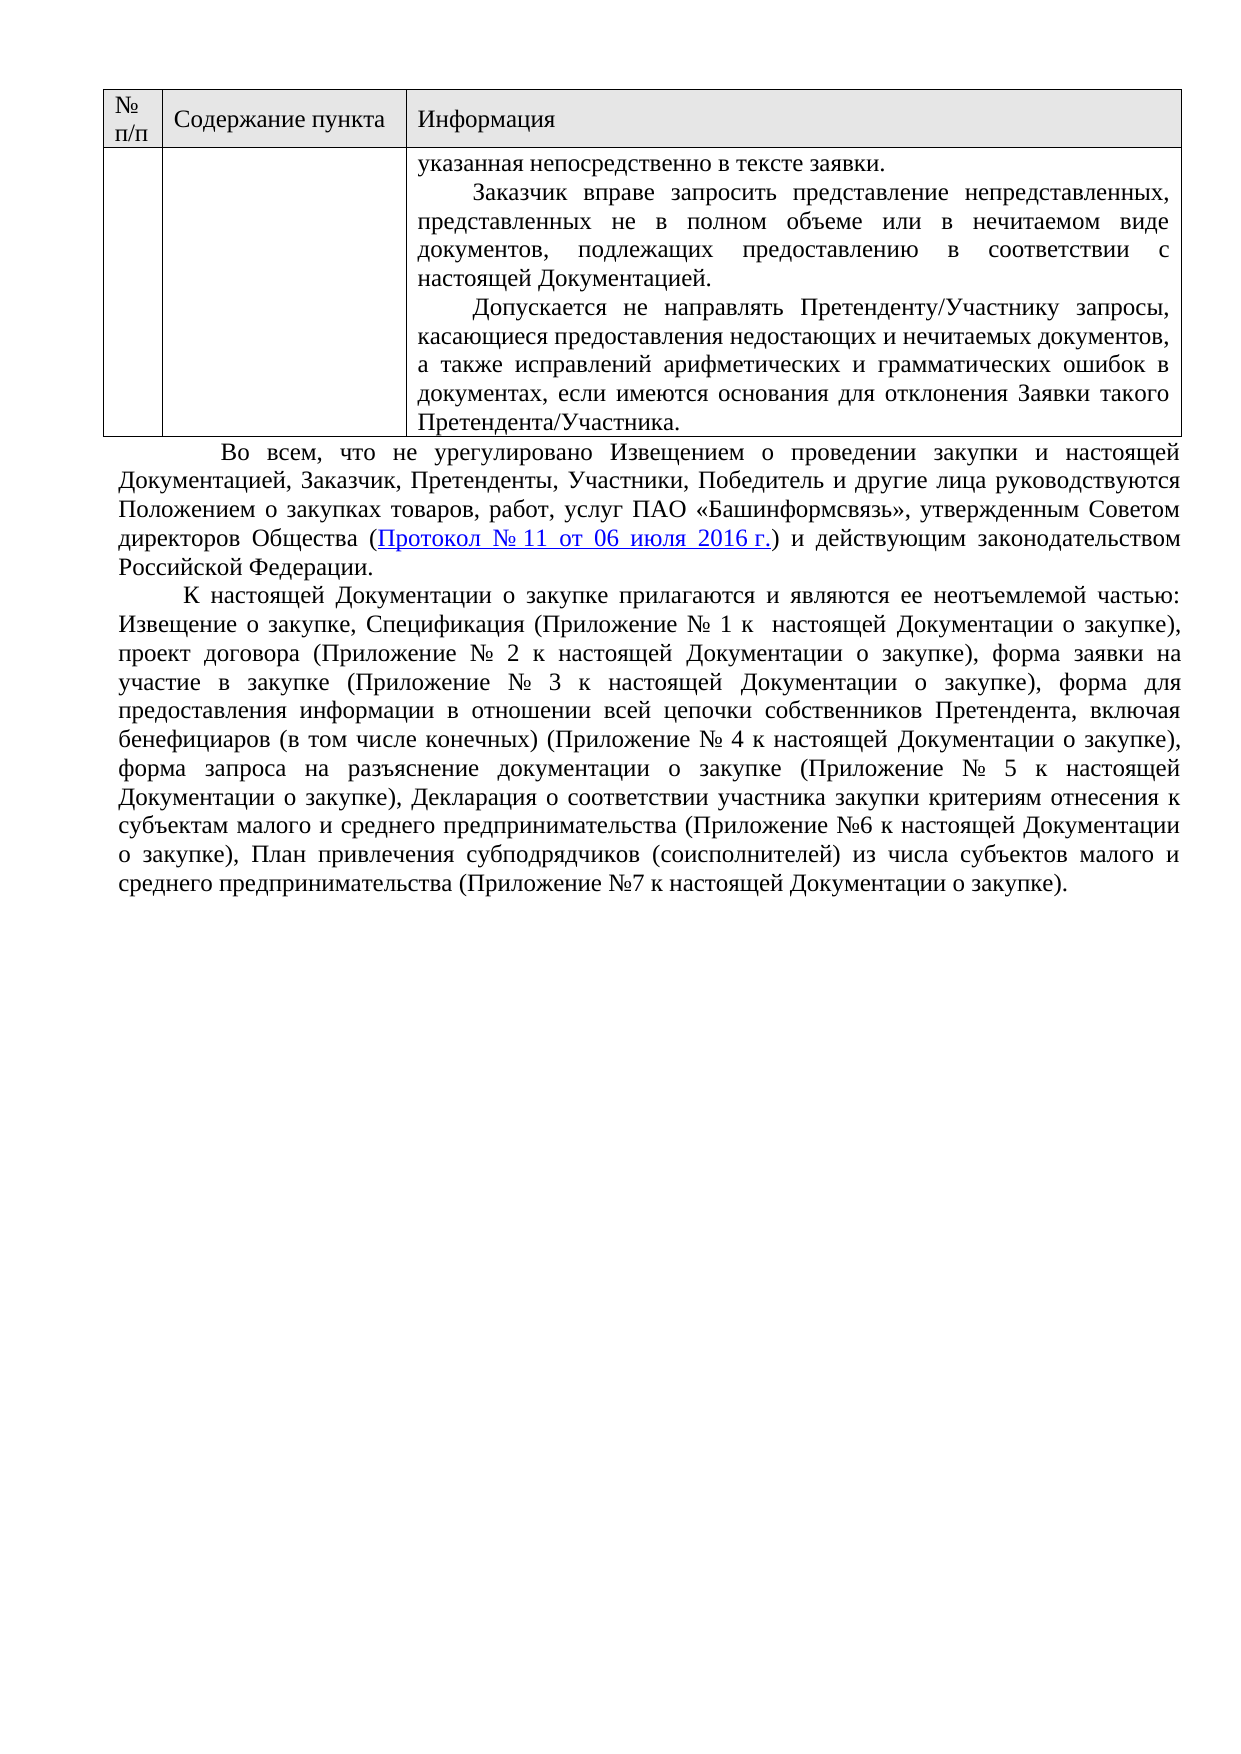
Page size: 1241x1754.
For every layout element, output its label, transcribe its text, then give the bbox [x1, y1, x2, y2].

table_header № п/п [104, 90, 162, 147]
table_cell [407, 148, 1181, 436]
text К настоящей Документации о закупке прилагаются и являются ее неотъемлемой частью: Извещение о закупке, Спецификация (Приложение № 1 к настоящей Документации о закупке), проект договора (Приложение № 2 к настоящей Документации о закупке), форма заявки на участие в закупке (Приложение № 3 к настоящей Документации о закупке), форма для предоставления информации в отношении всей цепочки собственников Претендента, включая бенефициаров (в том числе конечных) (Приложение № 4 к настоящей Документации о закупке), форма запроса на разъяснение документации о закупке (Приложение № 5 к настоящей Документации о закупке), Декларация о соответствии участника закупки критериям отнесения к субъектам малого и среднего предпринимательства (Приложение №6 к настоящей Документации о закупке), План привлечения субподрядчиков (соисполнителей) из числа субъектов малого и среднего предпринимательства (Приложение №7 к настоящей Документации о закупке). [118, 581, 1181, 897]
table_header Информация [407, 90, 1181, 147]
table_cell [104, 148, 162, 436]
table_header Содержание пункта [163, 90, 406, 147]
text Во всем, что не урегулировано Извещением о проведении закупки и настоящей Документацией, Заказчик, Претенденты, Участники, Победитель и другие лица руководствуются Положением о закупках товаров, работ, услуг ПАО «Башинформсвязь», утвержденным Советом директоров Общества (Протокол № 11 от 06 июля 2016 г.) и действующим законодательством Российской Федерации. [118, 437, 1181, 581]
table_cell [163, 148, 406, 436]
